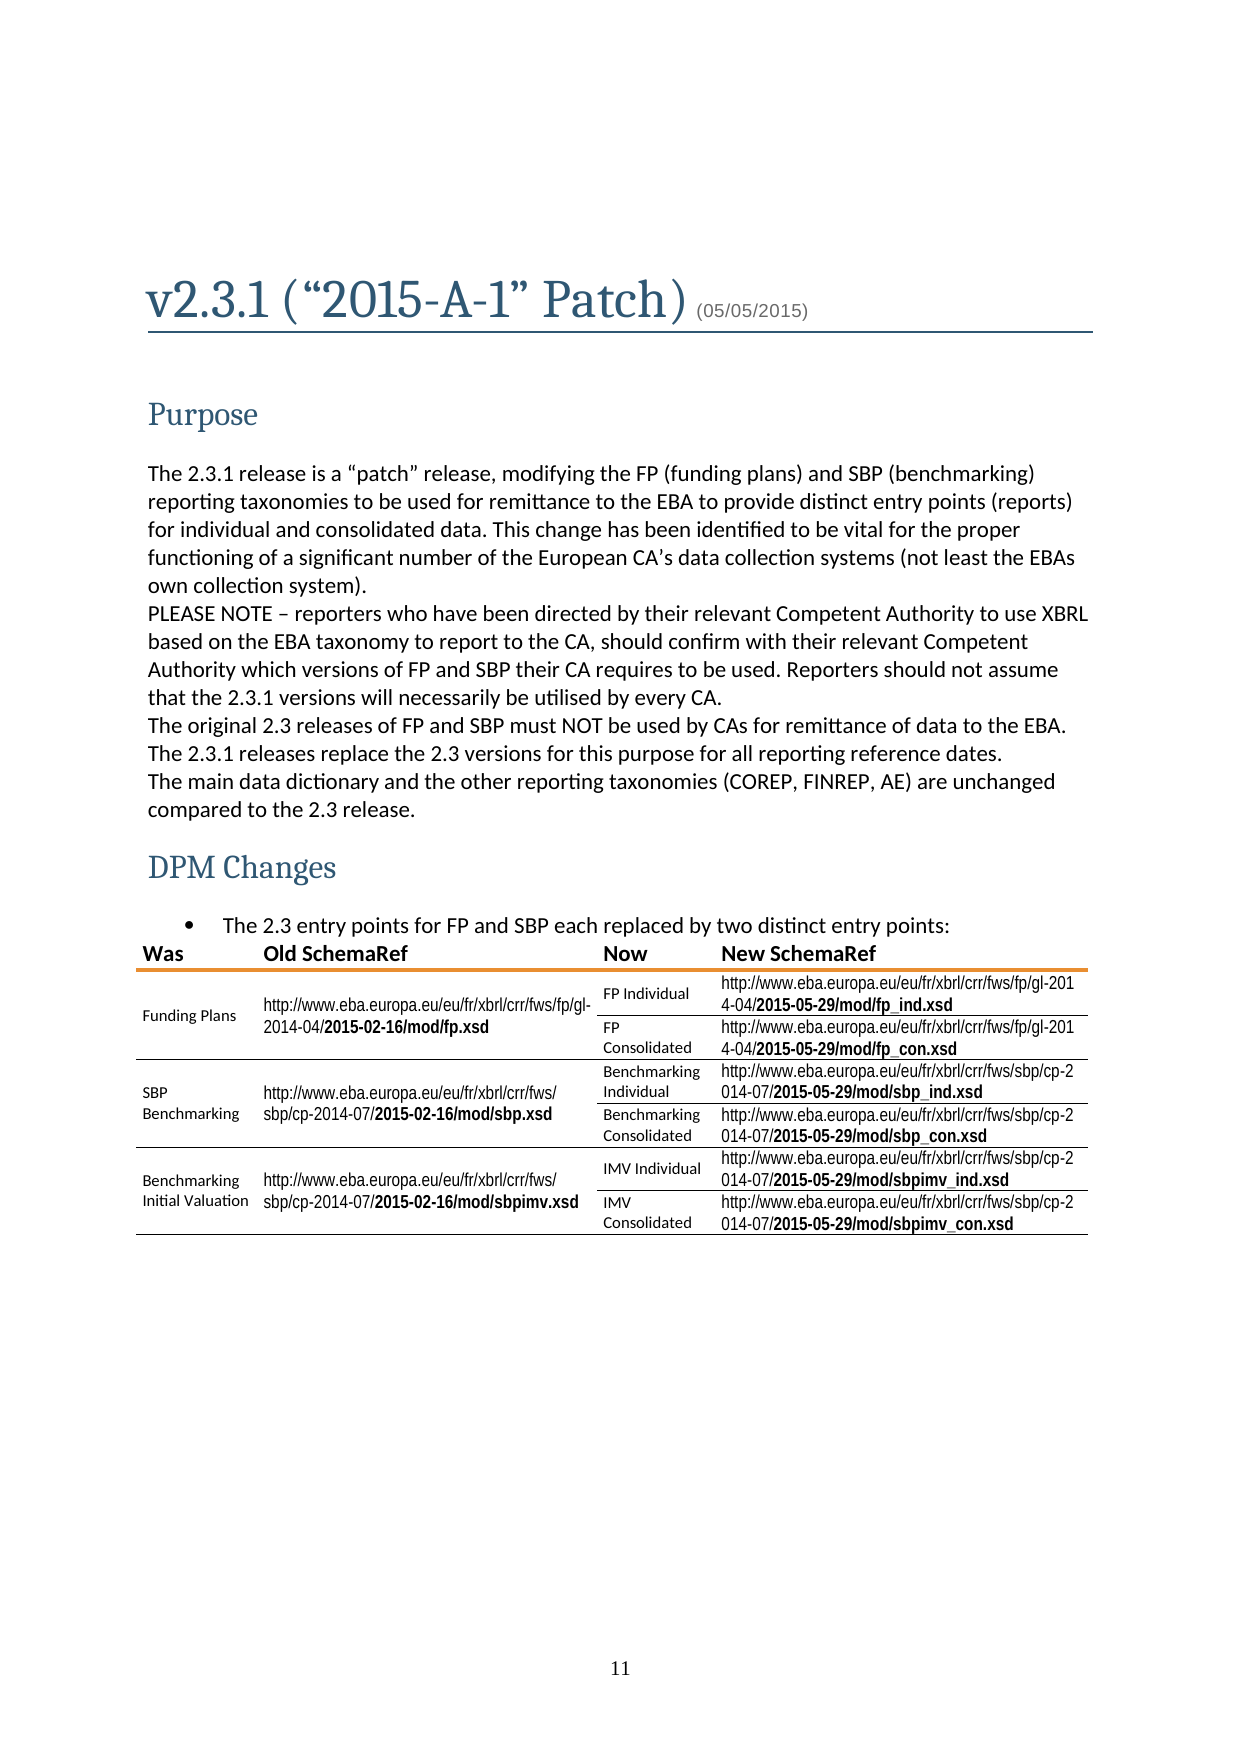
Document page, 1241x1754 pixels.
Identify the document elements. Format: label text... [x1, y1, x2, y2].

table_cell http://www.eba.europa.eu/eu/fr/xbrl/crr/fws/‌sbp/cp-2014-07/2015-05-29/mod/sbpimv_con.xsd [715, 1191, 1088, 1234]
table_header Old SchemaRef [258, 940, 597, 967]
text The 2.3.1 release is a “patch” release, modifying the FP (funding plans) and SBP (benchmarking) reporting taxonomies to be used for remittance to the EBA to provide distinct entry points (reports) for individual and consolidated data. This change has been identified to be vital for the proper functioning of a significant number of the European CA’s data collection systems (not least the EBAs own collection system). [148, 459, 1093, 599]
table_cell http://www.eba.europa.eu/eu/fr/xbrl/crr/fws/‌fp/gl-2014-04/2015-05-29/mod/fp_ind.xsd [715, 972, 1088, 1015]
table_cell http://www.eba.europa.eu/eu/fr/xbrl/crr/fws/‌sbp/cp-2014-07/2015-05-29/mod/sbpimv_ind.xsd [715, 1148, 1088, 1190]
table_cell Benchmarking Initial Valuation [136, 1148, 257, 1234]
table_header Was [136, 940, 257, 967]
table_cell http://www.eba.europa.eu/eu/fr/xbrl/crr/fws/‌sbp/cp-2014-07/2015-02-16/mod/sbpimv.xsd [258, 1148, 597, 1234]
table_header Now [597, 940, 715, 967]
table_cell http://www.eba.europa.eu/eu/fr/xbrl/crr/fws/‌sbp/cp-2014-07/2015-02-16/mod/sbp.xsd [258, 1060, 597, 1147]
list The 2.3 entry points for FP and SBP each replaced by two distinct entry points: [185, 911, 1093, 939]
text The main data dictionary and the other reporting taxonomies (COREP, FINREP, AE) are unchanged compared to the 2.3 release. [148, 767, 1093, 823]
table_cell IMV Consolidated [597, 1191, 715, 1234]
table_cell http://www.eba.europa.eu/eu/fr/xbrl/crr/fws/‌sbp/cp-2014-07/2015-05-29/mod/sbp_ind.xsd [715, 1060, 1088, 1103]
table_cell FP Consolidated [597, 1016, 715, 1059]
table_cell Benchmarking Individual [597, 1060, 715, 1103]
table_cell Benchmarking Consolidated [597, 1104, 715, 1147]
table_header New SchemaRef [715, 940, 1088, 967]
title DPM Changes [148, 848, 1093, 886]
table_cell http://www.eba.europa.eu/eu/fr/xbrl/crr/fws/‌sbp/cp-2014-07/2015-05-29/mod/sbp_con.xsd [715, 1104, 1088, 1147]
title Purpose [148, 396, 1093, 434]
table_cell http://www.eba.europa.eu/eu/fr/xbrl/crr/fws/‌fp/gl-2014-04/2015-02-16/mod/fp.xsd [258, 972, 597, 1059]
text PLEASE NOTE – reporters who have been directed by their relevant Competent Authority to use XBRL based on the EBA taxonomy to report to the CA, should confirm with their relevant Competent Authority which versions of FP and SBP their CA requires to be used. Reporters should not assume that the 2.3.1 versions will necessarily be utilised by every CA. [148, 599, 1093, 711]
table_cell SBP Benchmarking [136, 1060, 257, 1147]
table_cell FP Individual [597, 972, 715, 1015]
table_cell Funding Plans [136, 972, 257, 1059]
table_cell IMV Individual [597, 1148, 715, 1190]
table_cell http://www.eba.europa.eu/eu/fr/xbrl/crr/fws/‌fp/gl-2014-04/2015-05-29/mod/fp_con.xsd [715, 1016, 1088, 1059]
text The original 2.3 releases of FP and SBP must NOT be used by CAs for remittance of data to the EBA. The 2.3.1 releases replace the 2.3 versions for this purpose for all reporting reference dates. [148, 711, 1093, 767]
title v2.3.1 (“2015-A-1” Patch) (05/05/2015) [148, 271, 1093, 331]
